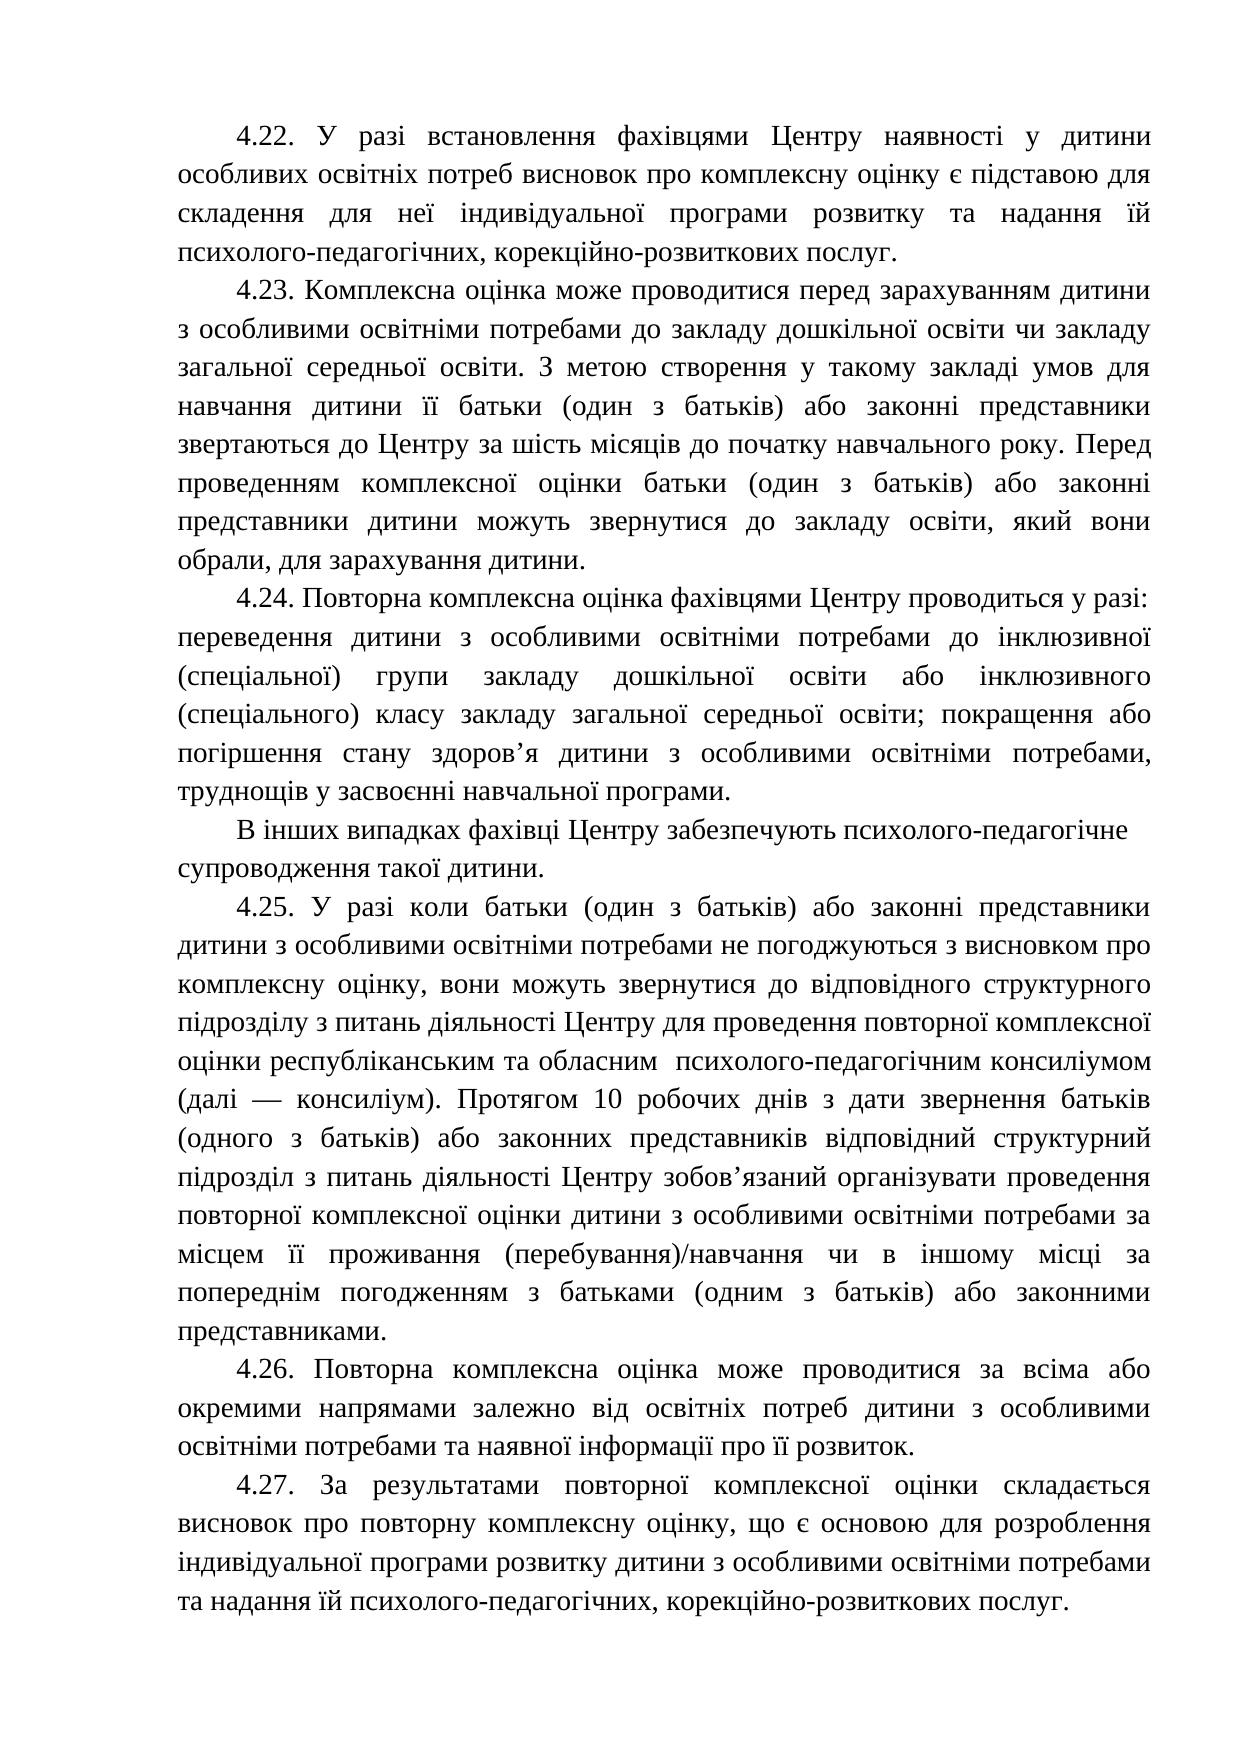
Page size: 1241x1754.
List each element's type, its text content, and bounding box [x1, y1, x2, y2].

text 4.23. Комплексна оцінка може проводитися перед зарахуванням дитини з особливими освітніми потребами до закладу дошкільної освіти чи закладу загальної середньої освіти. З метою створення у такому закладі умов для навчання дитини її батьки (один з батьків) або законні представники звертаються до Центру за шість місяців до початку навчального року. Перед проведенням комплексної оцінки батьки (один з батьків) або законні представники дитини можуть звернутися до закладу освіти, який вони обрали, для зарахування дитини. [177, 272, 1152, 576]
text 4.26. Повторна комплексна оцінка може проводитися за всіма або окремими напрямами залежно від освітніх потреб дитини з особливими освітніми потребами та наявної інформації про її розвиток. [177, 1351, 1152, 1462]
text 4.25. У разі коли батьки (один з батьків) або законні представники дитини з особливими освітніми потребами не погоджуються з висновком про комплексну оцінку, вони можуть звернутися до відповідного структурного підрозділу з питань діяльності Центру для проведення повторної комплексної оцінки республіканським та обласним психолого-педагогічним консиліумом (далі — консиліум). Протягом 10 робочих днів з дати звернення батьків (одного з батьків) або законних представників відповідний структурний підрозділ з питань діяльності Центру зобов’язаний організувати проведення повторної комплексної оцінки дитини з особливими освітніми потребами за місцем її проживання (перебування)/навчання чи в іншому місці за попереднім погодженням з батьками (одним з батьків) або законними представниками. [177, 889, 1152, 1346]
text супроводження такої дитини. [177, 850, 1152, 884]
text 4.27. За результатами повторної комплексної оцінки складається висновок про повторну комплексну оцінку, що є основою для розроблення індивідуальної програми розвитку дитини з особливими освітніми потребами та надання їй психолого-педагогічних, корекційно-розвиткових послуг. [177, 1467, 1152, 1616]
text 4.22. У разі встановлення фахівцями Центру наявності у дитини особливих освітніх потреб висновок про комплексну оцінку є підставою для складення для неї індивідуальної програми розвитку та надання їй психолого-педагогічних, корекційно-розвиткових послуг. [177, 118, 1152, 267]
text 4.24. Повторна комплексна оцінка фахівцями Центру проводиться у разі: [177, 581, 1152, 614]
text В інших випадках фахівці Центру забезпечують психолого-педагогічне [177, 812, 1152, 845]
text переведення дитини з особливими освітніми потребами до інклюзивної (спеціальної) групи закладу дошкільної освіти або інклюзивного (спеціального) класу закладу загальної середньої освіти; покращення або погіршення стану здоров’я дитини з особливими освітніми потребами, труднощів у засвоєнні навчальної програми. [177, 619, 1152, 807]
